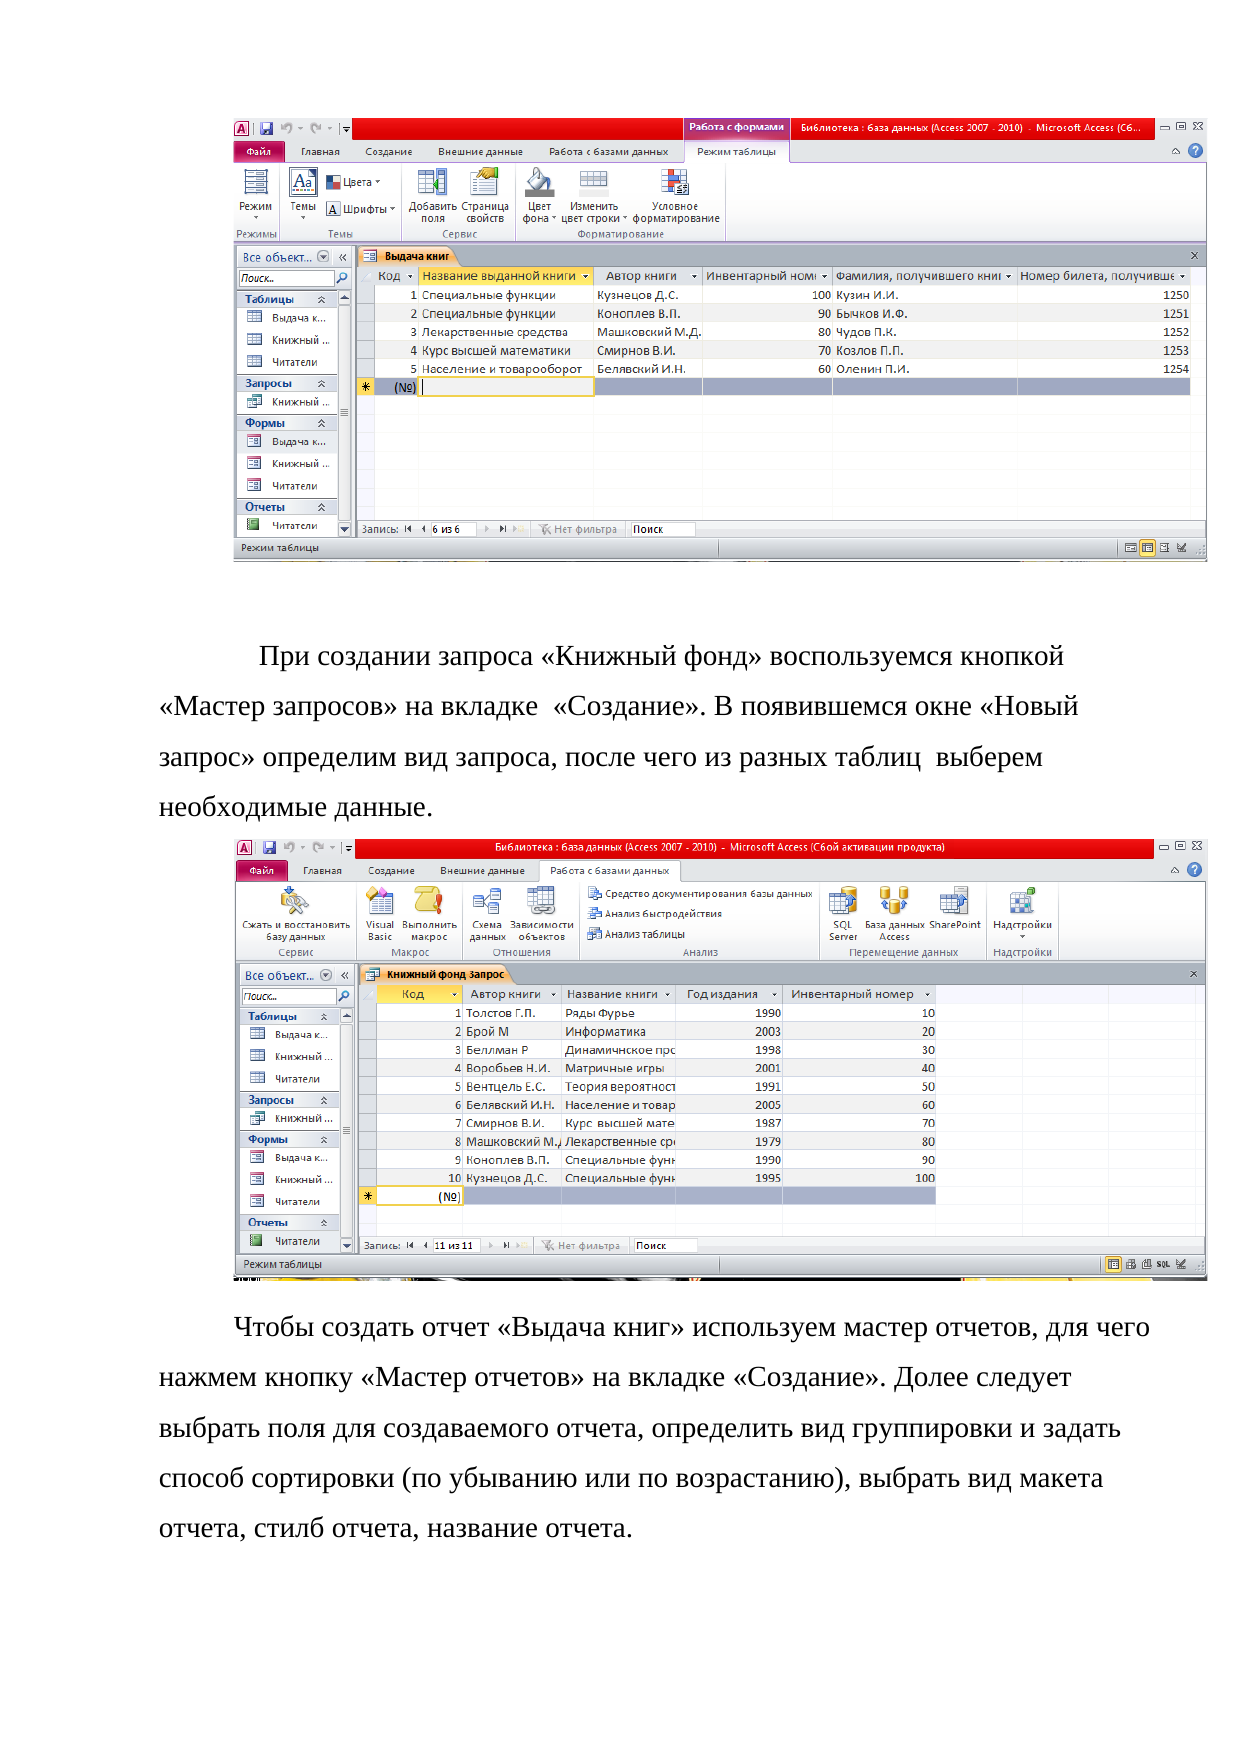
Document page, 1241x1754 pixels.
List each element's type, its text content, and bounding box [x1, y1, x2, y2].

text Чтобы создать отчет «Выдача книг» используем мастер отчетов, для чего нажмем кнопку «Мастер отчетов» на вкладке «Создание». Долее следует выбрать поля для создаваемого отчета, определить вид группировки и задать способ сортировки (по убыванию или по возрастанию), выбрать вид макета отчета, стилб отчета, название отчета. [158, 1309, 1152, 1544]
picture [233, 839, 1208, 1281]
text При создании запроса «Книжный фонд» воспользуемся кнопкой «Мастер запросов» на вкладке «Создание». В появившемся окне «Новый запрос» определим вид запроса, после чего из разных таблиц выберем необходимые данные. [158, 638, 1152, 823]
picture [233, 118, 1208, 562]
